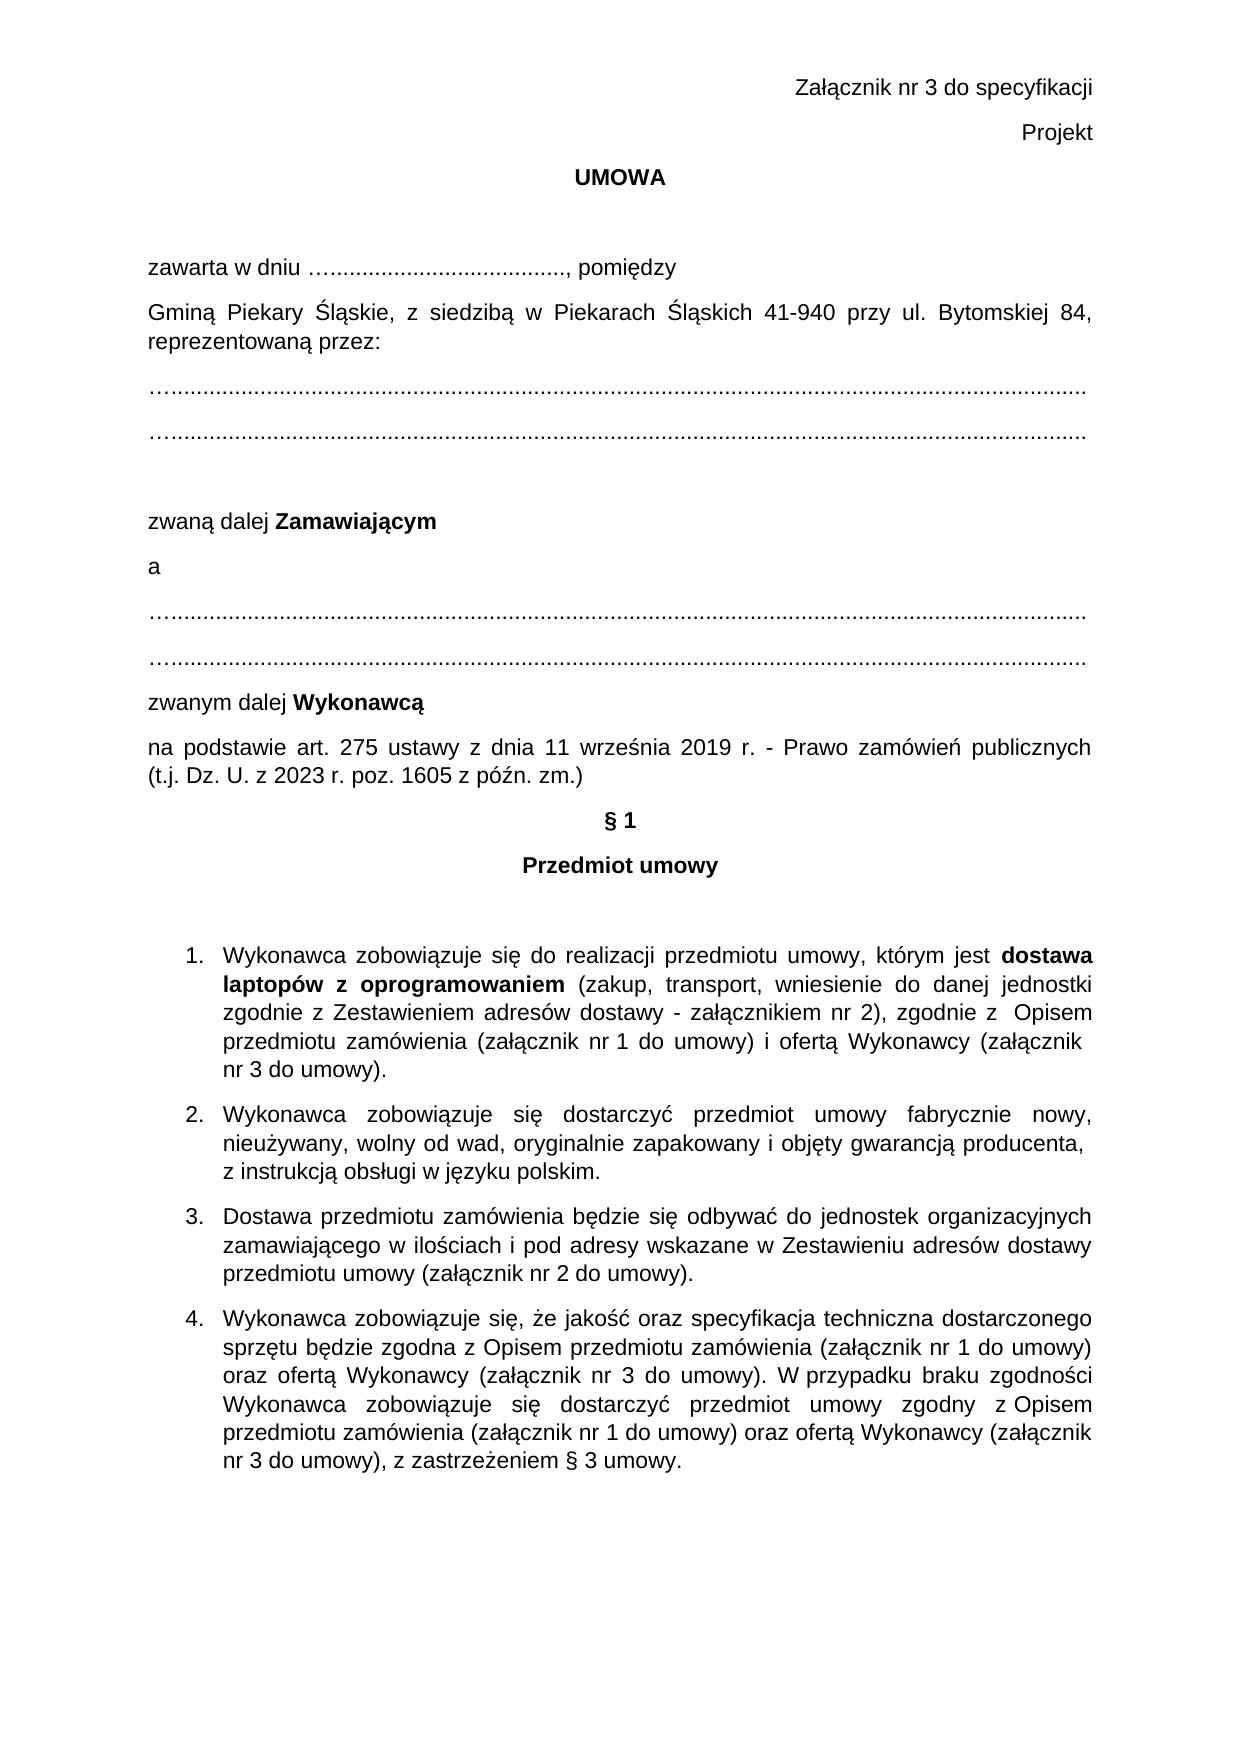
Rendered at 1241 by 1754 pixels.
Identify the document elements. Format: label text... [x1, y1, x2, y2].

text …................................................................................................................................................ [148, 598, 1093, 625]
list Wykonawca zobowiązuje się do realizacji przedmiotu umowy, którym jest dostawa laptopów z oprogramowaniem (zakup, transport, wniesienie do danej jednostki zgodnie z Zestawieniem adresów dostawy - załącznikiem nr 2), zgodnie z Opisem przedmiotu zamówienia (załącznik nr 1 do umowy) i ofertą Wykonawcy (załącznik nr 3 do umowy). [185, 942, 1093, 1083]
text UMOWA [148, 164, 1093, 190]
list Wykonawca zobowiązuje się, że jakość oraz specyfikacja techniczna dostarczonego sprzętu będzie zgodna z Opisem przedmiotu zamówienia (załącznik nr 1 do umowy) oraz ofertą Wykonawcy (załącznik nr 3 do umowy). W przypadku braku zgodności Wykonawca zobowiązuje się dostarczyć przedmiot umowy zgodny z Opisem przedmiotu zamówienia (załącznik nr 1 do umowy) oraz ofertą Wykonawcy (załącznik nr 3 do umowy), z zastrzeżeniem § 3 umowy. [185, 1305, 1093, 1474]
text …................................................................................................................................................ [148, 418, 1093, 444]
text Przedmiot umowy [148, 852, 1093, 879]
text zawarta w dniu …....................................., pomiędzy [148, 254, 1093, 281]
text zwaną dalej Zamawiającym [148, 508, 1093, 534]
list Wykonawca zobowiązuje się dostarczyć przedmiot umowy fabrycznie nowy, nieużywany, wolny od wad, oryginalnie zapakowany i objęty gwarancją producenta, z instrukcją obsługi w języku polskim. [185, 1101, 1093, 1184]
list Dostawa przedmiotu zamówienia będzie się odbywać do jednostek organizacyjnych zamawiającego w ilościach i pod adresy wskazane w Zestawieniu adresów dostawy przedmiotu umowy (załącznik nr 2 do umowy). [185, 1203, 1093, 1287]
text § 1 [148, 807, 1093, 833]
text …................................................................................................................................................ [148, 643, 1093, 670]
text na podstawie art. 275 ustawy z dnia 11 września 2019 r. - Prawo zamówień publicznych (t.j. Dz. U. z 2023 r. poz. 1605 z późn. zm.) [148, 734, 1093, 788]
text a [148, 553, 1093, 579]
text zwanym dalej Wykonawcą [148, 688, 1093, 715]
text …................................................................................................................................................ [148, 373, 1093, 399]
text Gminą Piekary Śląskie, z siedzibą w Piekarach Śląskich 41-940 przy ul. Bytomskiej 84, reprezentowaną przez: [148, 299, 1093, 354]
